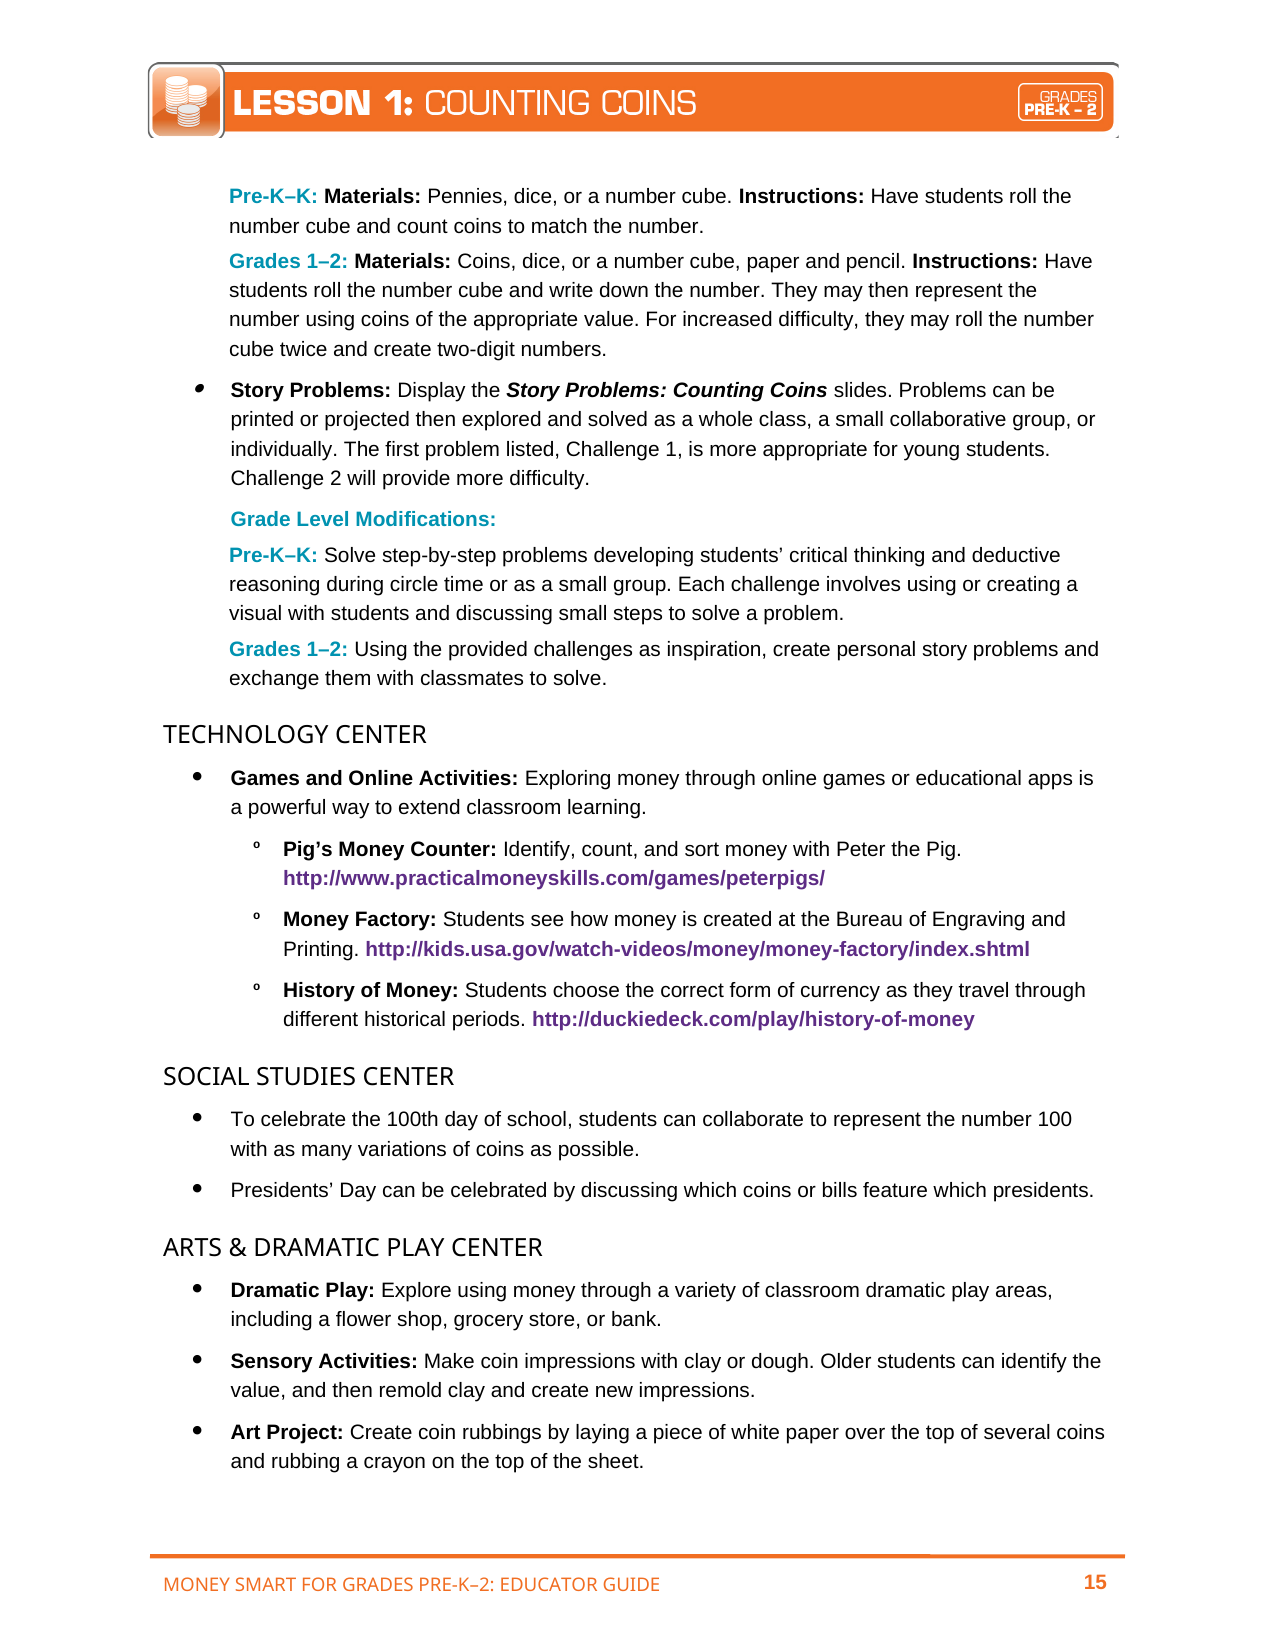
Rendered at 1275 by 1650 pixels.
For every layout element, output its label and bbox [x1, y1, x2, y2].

picture [147, 62, 1118, 138]
